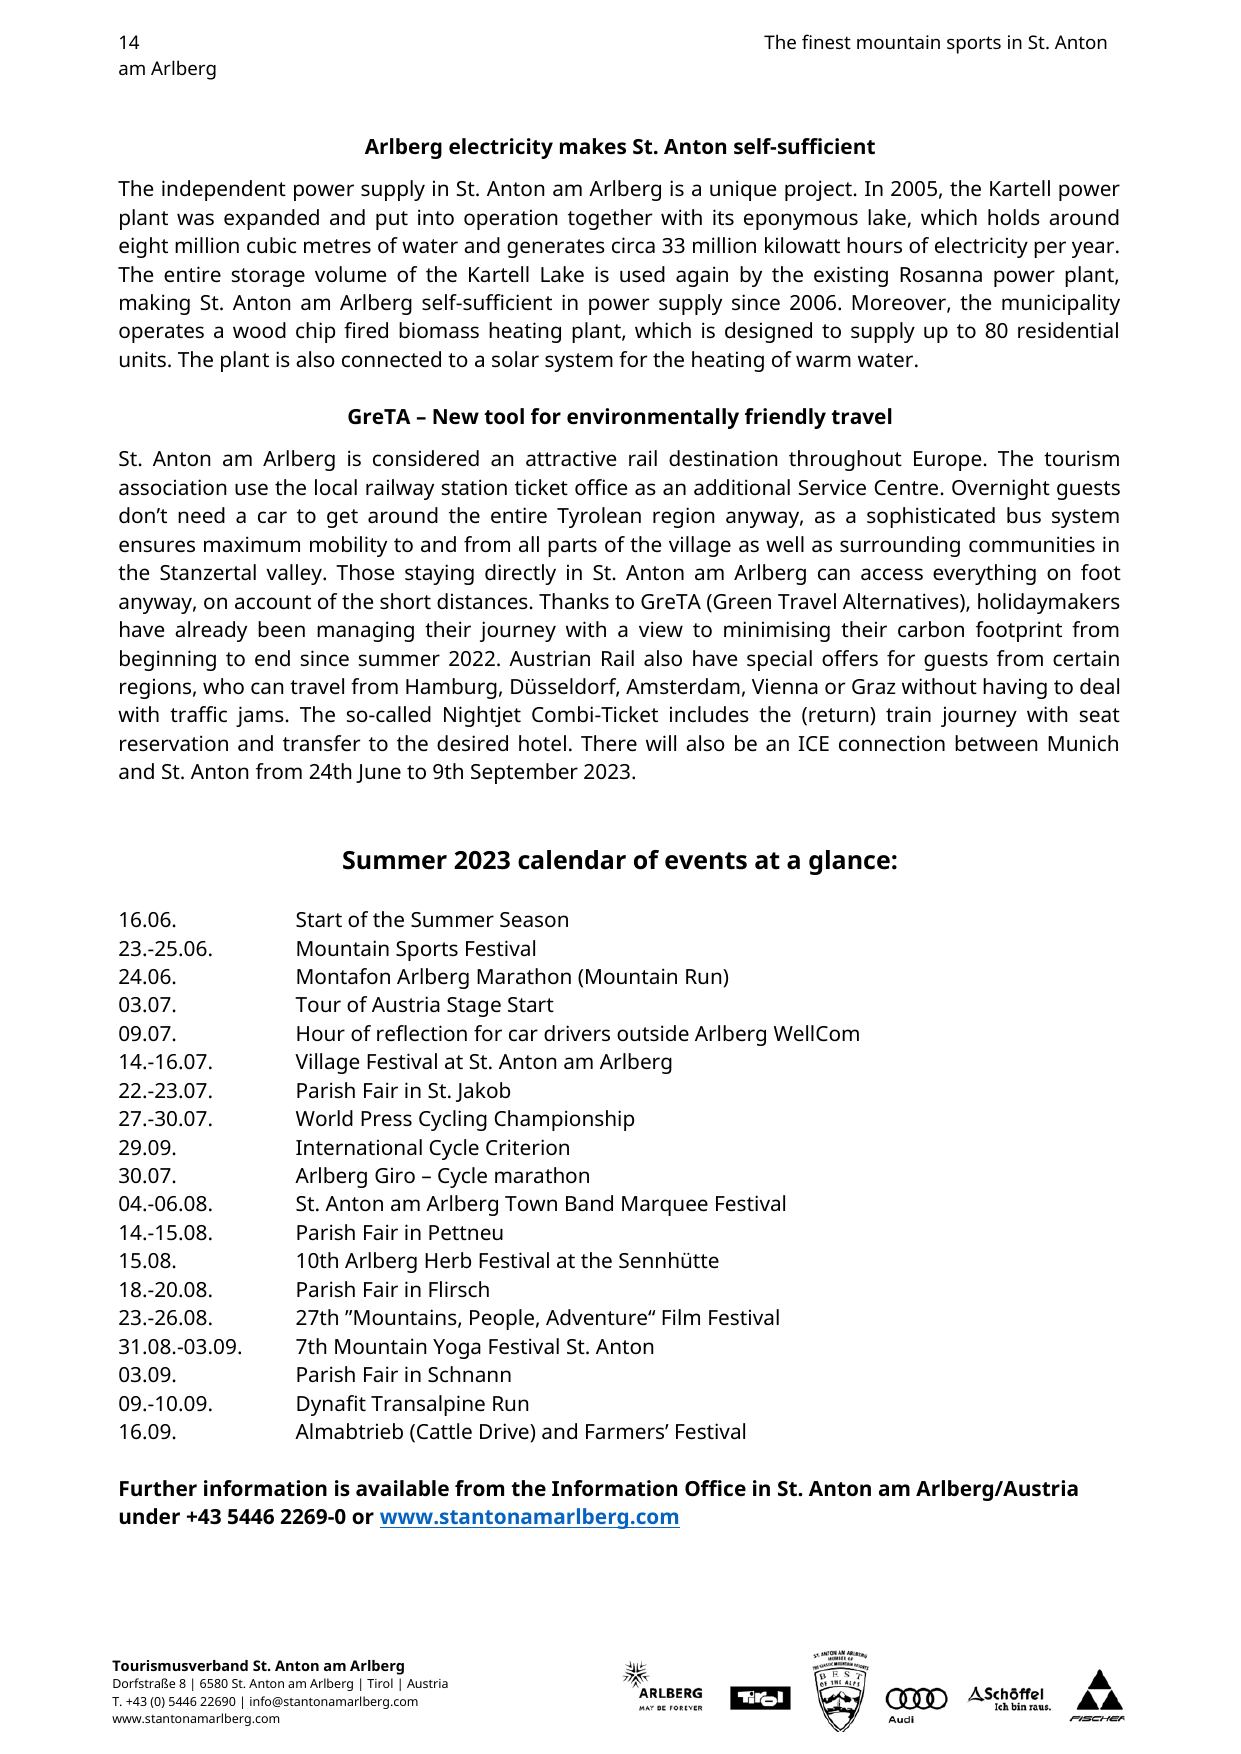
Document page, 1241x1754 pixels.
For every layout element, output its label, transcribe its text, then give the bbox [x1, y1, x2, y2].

text 04.-06.08. St. Anton am Arlberg Town Band Marquee Festival [118, 1189, 1122, 1218]
text St. Anton am Arlberg is considered an attractive rail destination throughout Europe. The tourism association use the local railway station ticket office as an additional Service Centre. Overnight guests don’t need a car to get around the entire Tyrolean region anyway, as a sophisticated bus system ensures maximum mobility to and from all parts of the village as well as surrounding communities in the Stanzertal valley. Those staying directly in St. Anton am Arlberg can access everything on foot anyway, on account of the short distances. Thanks to GreTA (Green Travel Alternatives), holidaymakers have already been managing their journey with a view to minimising their carbon footprint from beginning to end since summer 2022. Austrian Rail also have special offers for guests from certain regions, who can travel from Hamburg, Düsseldorf, Amsterdam, Vienna or Graz without having to deal with traffic jams. The so-called Nightjet Combi-Ticket includes the (return) train journey with seat reservation and transfer to the desired hotel. There will also be an ICE connection between Munich and St. Anton from 24th June to 9th September 2023. [118, 444, 1122, 786]
text 22.-23.07. Parish Fair in St. Jakob [118, 1076, 1122, 1104]
text 18.-20.08. Parish Fair in Flirsch [118, 1275, 1122, 1303]
text Summer 2023 calendar of events at a glance: [118, 843, 1122, 877]
text 24.06. Montafon Arlberg Marathon (Mountain Run) [118, 962, 1122, 991]
text 23.-25.06. Mountain Sports Festival [118, 934, 1122, 962]
text 14.-15.08. Parish Fair in Pettneu [118, 1218, 1122, 1246]
text 09.07. Hour of reflection for car drivers outside Arlberg WellCom [118, 1019, 1122, 1047]
text The independent power supply in St. Anton am Arlberg is a unique project. In 2005, the Kartell power plant was expanded and put into operation together with its eponymous lake, which holds around eight million cubic metres of water and generates circa 33 million kilowatt hours of electricity per year. The entire storage volume of the Kartell Lake is used again by the existing Rosanna power plant, making St. Anton am Arlberg self-sufficient in power supply since 2006. Moreover, the municipality operates a wood chip fired biomass heating plant, which is designed to supply up to 80 residential units. The plant is also connected to a solar system for the heating of warm water. [118, 174, 1122, 373]
text 30.07. Arlberg Giro – Cycle marathon [118, 1161, 1122, 1189]
picture [621, 1650, 1124, 1732]
text 16.09. Almabtrieb (Cattle Drive) and Farmers’ Festival [118, 1417, 1122, 1446]
text 15.08. 10th Arlberg Herb Festival at the Sennhütte [118, 1246, 1122, 1275]
text 09.-10.09. Dynafit Transalpine Run [118, 1389, 1122, 1417]
text 31.08.-03.09. 7th Mountain Yoga Festival St. Anton [118, 1332, 1122, 1360]
text 03.07. Tour of Austria Stage Start [118, 991, 1122, 1019]
text 16.06. Start of the Summer Season [118, 905, 1122, 934]
text 14.-16.07. Village Festival at St. Anton am Arlberg [118, 1047, 1122, 1076]
text 03.09. Parish Fair in Schnann [118, 1360, 1122, 1389]
text 29.09. International Cycle Criterion [118, 1133, 1122, 1161]
text 27.-30.07. World Press Cycling Championship [118, 1104, 1122, 1133]
text GreTA – New tool for environmentally friendly travel [118, 402, 1122, 430]
text under +43 5446 2269-0 or www.stantonamarlberg.com [118, 1502, 1122, 1531]
text 23.-26.08. 27th ”Mountains, People, Adventure“ Film Festival [118, 1303, 1122, 1332]
text Further information is available from the Information Office in St. Anton am Arlberg/Austria [118, 1474, 1122, 1502]
text Arlberg electricity makes St. Anton self-sufficient [118, 132, 1122, 160]
